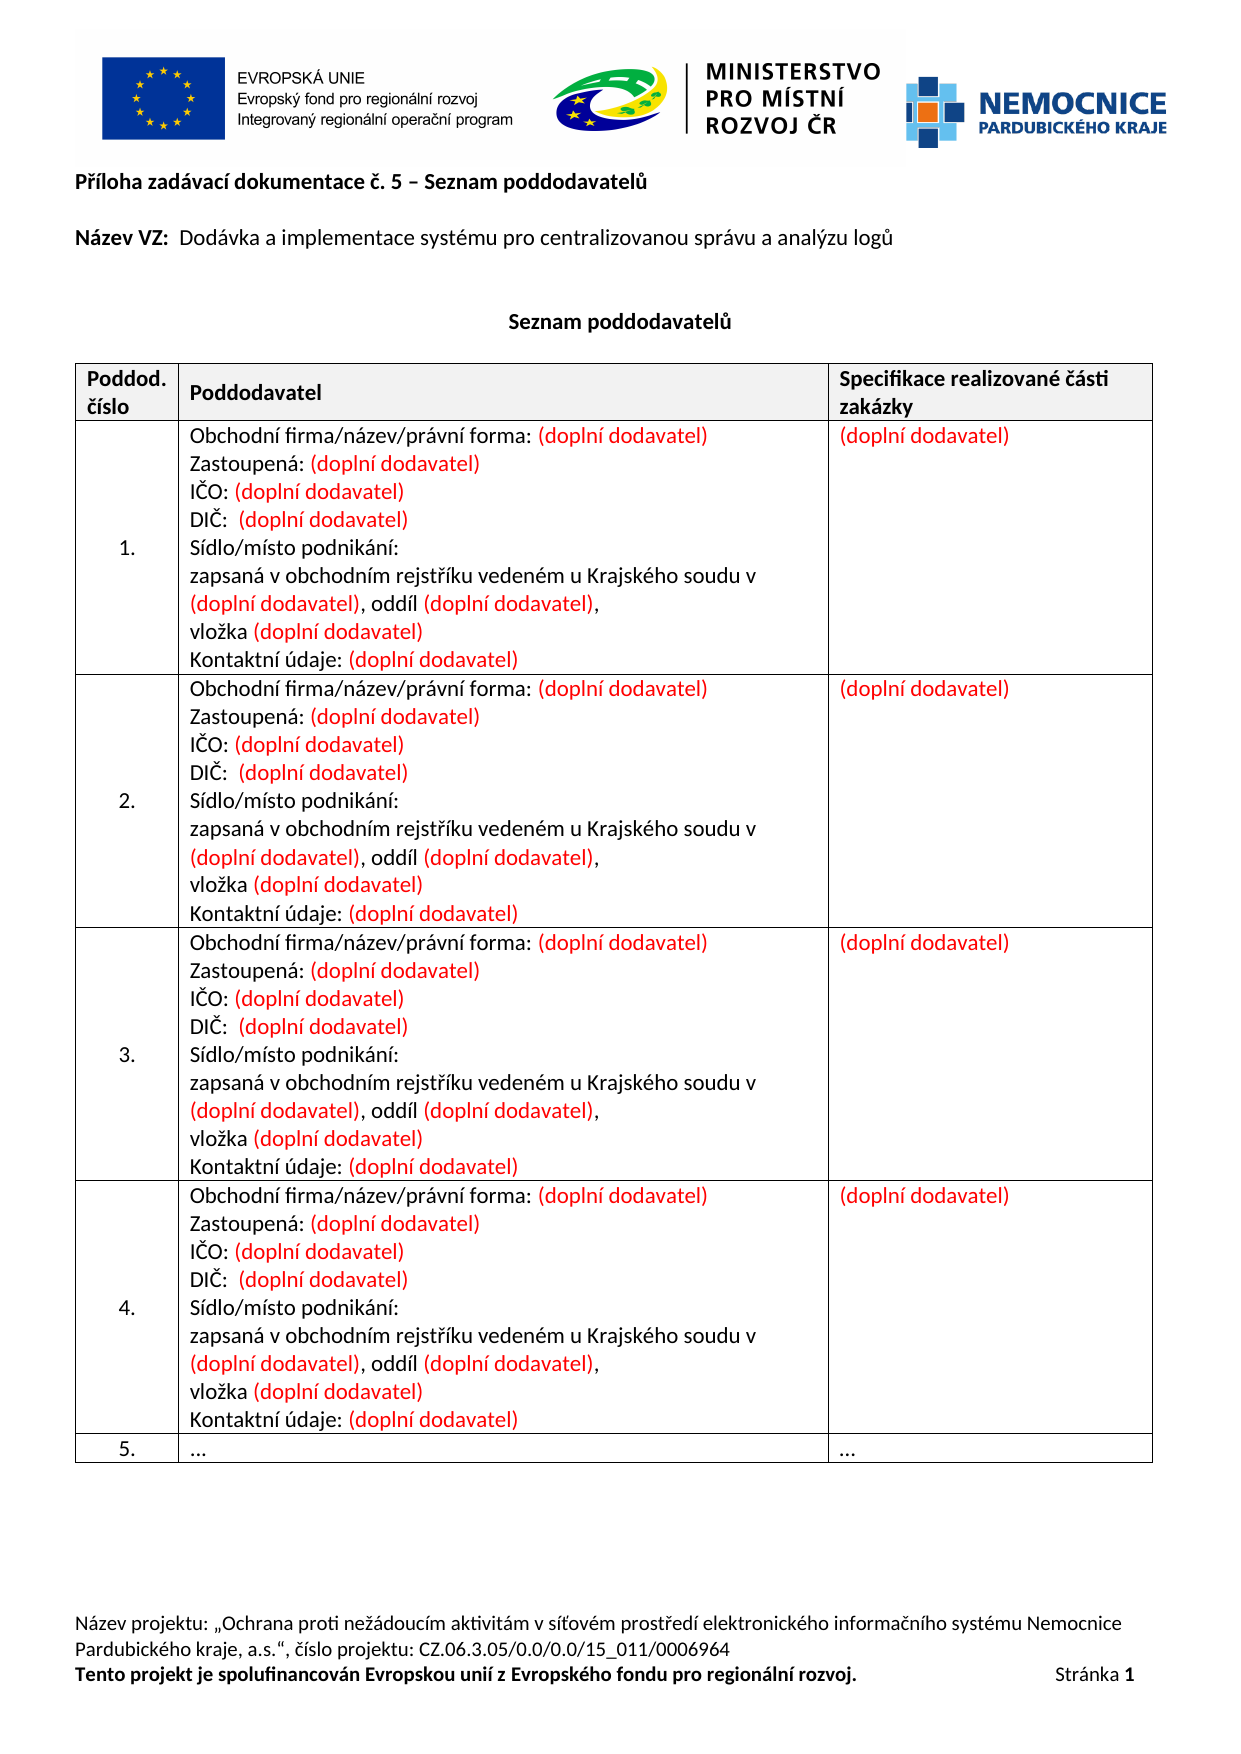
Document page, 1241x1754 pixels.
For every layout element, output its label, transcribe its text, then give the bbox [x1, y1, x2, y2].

table_cell Obchodní firma/název/právní forma: (doplní dodavatel) Zastoupená: (doplní dodavatel) IČO: (doplní dodavatel) DIČ: (doplní dodavatel) Sídlo/místo podnikání: zapsaná v obchodním rejstříku vedeném u Krajského soudu v (doplní dodavatel), oddíl (doplní dodavatel), vložka (doplní dodavatel) Kontaktní údaje: (doplní dodavatel) [179, 1181, 828, 1433]
table_header Poddodavatel [179, 364, 828, 420]
table_cell 3. [76, 928, 178, 1180]
table_cell (doplní dodavatel) [829, 675, 1152, 927]
table_cell (doplní dodavatel) [829, 1181, 1152, 1433]
table_header Poddod. číslo [76, 364, 178, 420]
table_cell 5. [76, 1434, 178, 1462]
text Příloha zadávací dokumentace č. 5 – Seznam poddodavatelů [75, 167, 1165, 195]
text Název VZ: Dodávka a implementace systému pro centralizovanou správu a analýzu logů [75, 223, 1165, 251]
table_header Specifikace realizované části zakázky [829, 364, 1152, 420]
text Seznam poddodavatelů [75, 307, 1165, 335]
table_cell 2. [76, 675, 178, 927]
picture [75, 29, 1167, 167]
table_cell 4. [76, 1181, 178, 1433]
table_cell Obchodní firma/název/právní forma: (doplní dodavatel) Zastoupená: (doplní dodavatel) IČO: (doplní dodavatel) DIČ: (doplní dodavatel) Sídlo/místo podnikání: zapsaná v obchodním rejstříku vedeném u Krajského soudu v (doplní dodavatel), oddíl (doplní dodavatel), vložka (doplní dodavatel) Kontaktní údaje: (doplní dodavatel) [179, 928, 828, 1180]
table_cell Obchodní firma/název/právní forma: (doplní dodavatel) Zastoupená: (doplní dodavatel) IČO: (doplní dodavatel) DIČ: (doplní dodavatel) Sídlo/místo podnikání: zapsaná v obchodním rejstříku vedeném u Krajského soudu v (doplní dodavatel), oddíl (doplní dodavatel), vložka (doplní dodavatel) Kontaktní údaje: (doplní dodavatel) [179, 421, 828, 673]
table_cell ... [179, 1434, 828, 1462]
table_cell (doplní dodavatel) [829, 928, 1152, 1180]
table_cell (doplní dodavatel) [829, 421, 1152, 673]
table_cell … [829, 1434, 1152, 1462]
table_cell Obchodní firma/název/právní forma: (doplní dodavatel) Zastoupená: (doplní dodavatel) IČO: (doplní dodavatel) DIČ: (doplní dodavatel) Sídlo/místo podnikání: zapsaná v obchodním rejstříku vedeném u Krajského soudu v (doplní dodavatel), oddíl (doplní dodavatel), vložka (doplní dodavatel) Kontaktní údaje: (doplní dodavatel) [179, 675, 828, 927]
table_cell 1. [76, 421, 178, 673]
